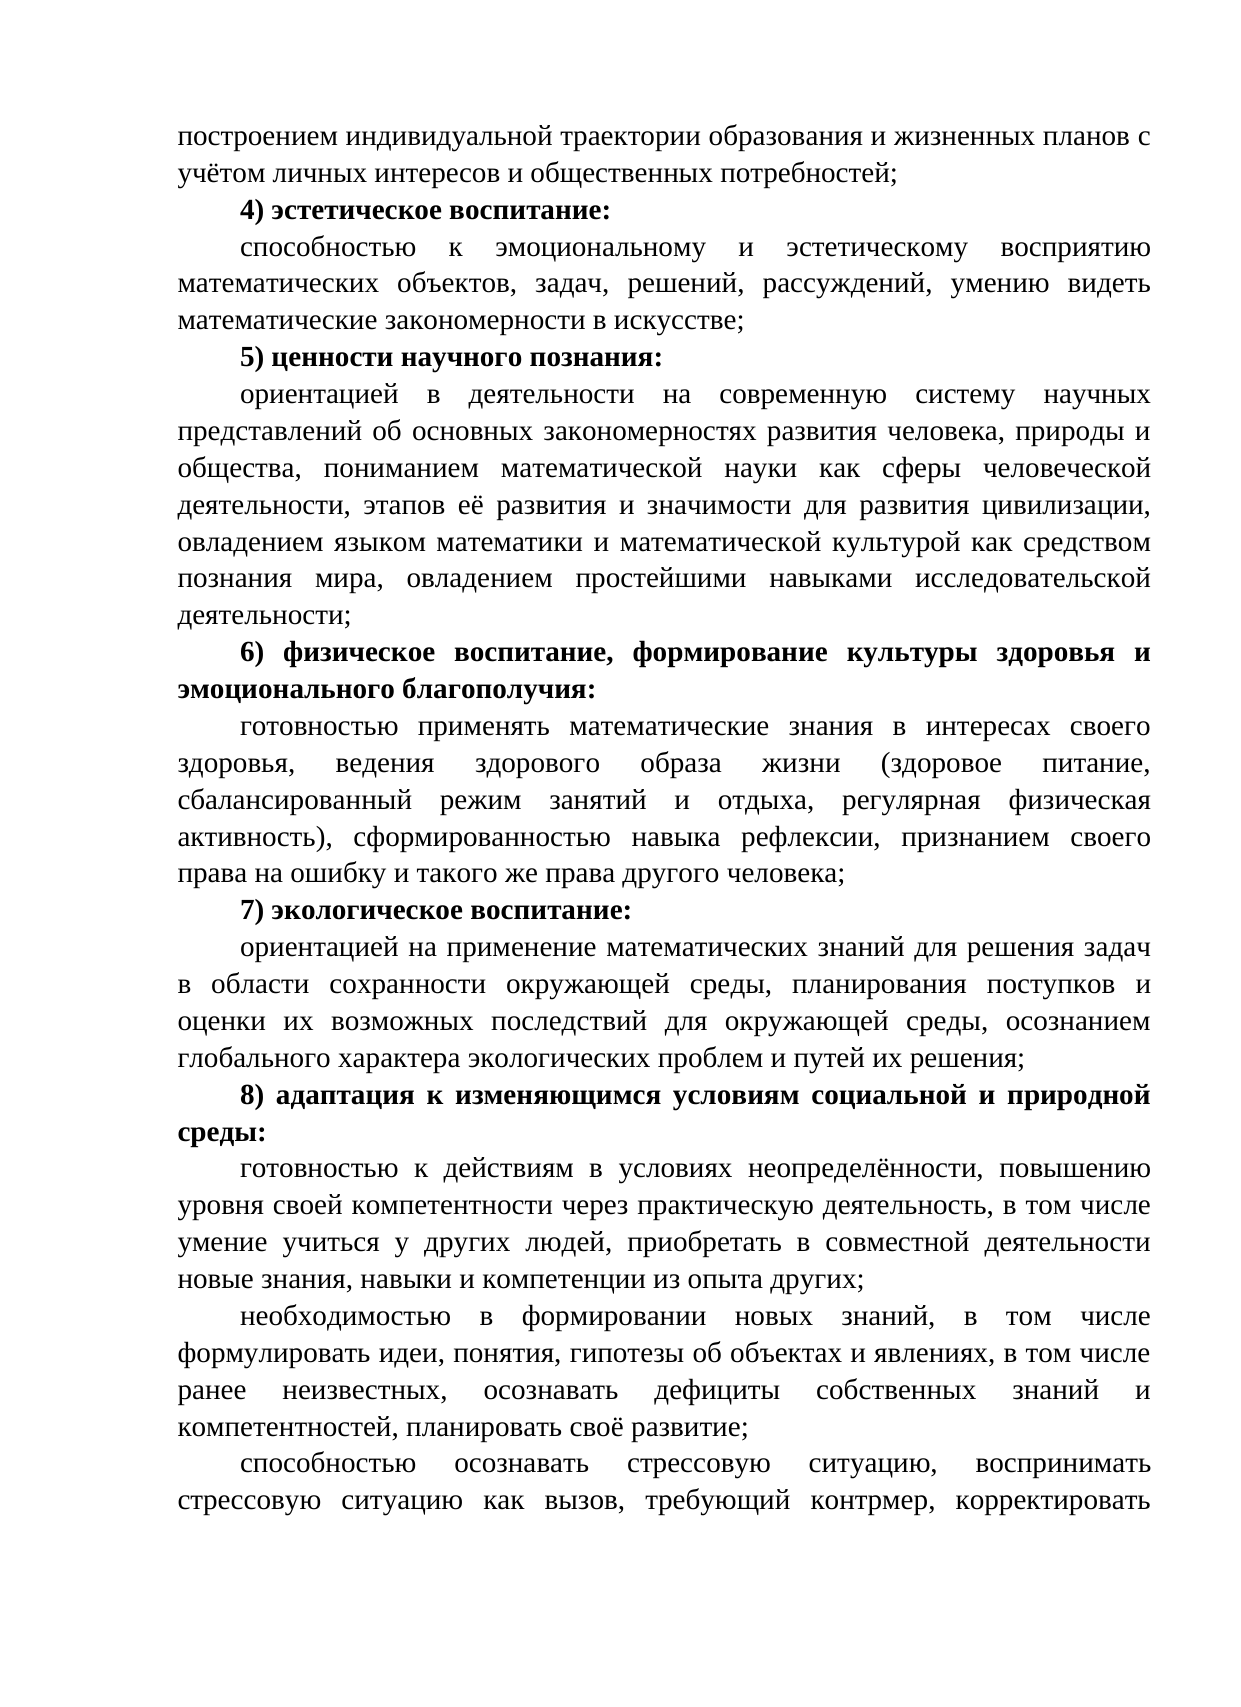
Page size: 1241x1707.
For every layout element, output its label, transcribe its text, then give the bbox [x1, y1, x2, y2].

text 8) адаптация к изменяющимся условиям социальной и природной среды: [177, 1077, 1152, 1147]
text 4) эстетическое воспитание: [177, 192, 1152, 225]
text готовностью применять математические знания в интересах своего здоровья, ведения здорового образа жизни (здоровое питание, сбалансированный режим занятий и отдыха, регулярная физическая активность), сформированностью навыка рефлексии, признанием своего права на ошибку и такого же права другого человека; [177, 708, 1152, 889]
text ориентацией на применение математических знаний для решения задач в области сохранности окружающей среды, планирования поступков и оценки их возможных последствий для окружающей среды, осознанием глобального характера экологических проблем и путей их решения; [177, 929, 1152, 1073]
text ориентацией в деятельности на современную систему научных представлений об основных закономерностях развития человека, природы и общества, пониманием математической науки как сферы человеческой деятельности, этапов её развития и значимости для развития цивилизации, овладением языком математики и математической культурой как средством познания мира, овладением простейшими навыками исследовательской деятельности; [177, 376, 1152, 631]
text 6) физическое воспитание, формирование культуры здоровья и эмоционального благополучия: [177, 634, 1152, 705]
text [177, 118, 1152, 188]
text способностью к эмоциональному и эстетическому восприятию математических объектов, задач, решений, рассуждений, умению видеть математические закономерности в искусстве; [177, 229, 1152, 336]
text 7) экологическое воспитание: [177, 892, 1152, 926]
text готовностью к действиям в условиях неопределённости, повышению уровня своей компетентности через практическую деятельность, в том числе умение учиться у других людей, приобретать в совместной деятельности новые знания, навыки и компетенции из опыта других; [177, 1151, 1152, 1295]
text необходимостью в формировании новых знаний, в том числе формулировать идеи, понятия, гипотезы об объектах и явлениях, в том числе ранее неизвестных, осознавать дефициты собственных знаний и компетентностей, планировать своё развитие; [177, 1298, 1152, 1442]
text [177, 1446, 1152, 1516]
text 5) ценности научного познания: [177, 339, 1152, 373]
